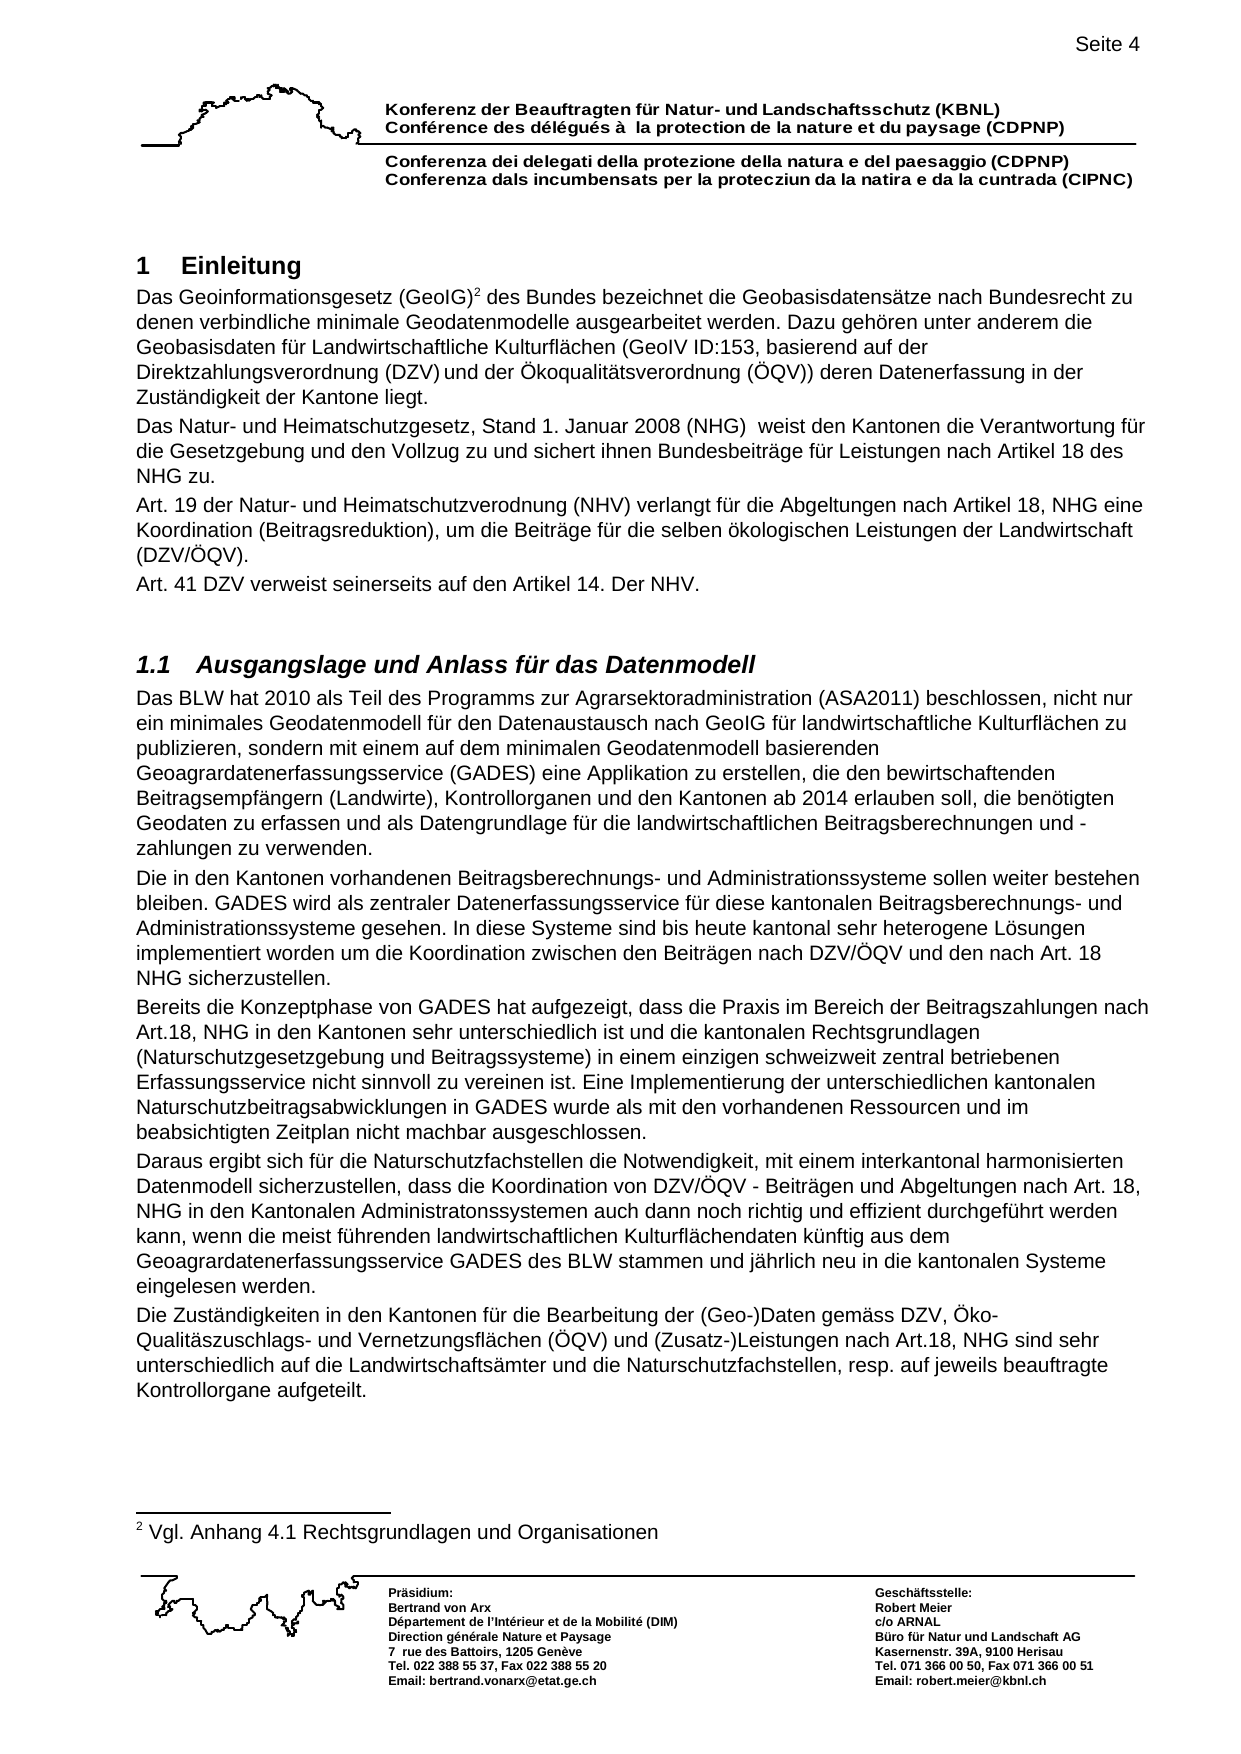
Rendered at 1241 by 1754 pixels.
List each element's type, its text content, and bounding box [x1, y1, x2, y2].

subtitle Einleitung [136, 251, 1152, 279]
text Art. 41 DZV verweist seinerseits auf den Artikel 14. Der NHV. [136, 571, 1152, 596]
text Bereits die Konzeptphase von GADES hat aufgezeigt, dass die Praxis im Bereich der Beitragszahlungen nach Art.18, NHG in den Kantonen sehr unterschiedlich ist und die kantonalen Rechtsgrundlagen (Naturschutzgesetzgebung und Beitragssysteme) in einem einzigen schweizweit zentral betriebenen Erfassungsservice nicht sinnvoll zu vereinen ist. Eine Implementierung der unterschiedlichen kantonalen Naturschutzbeitragsabwicklungen in GADES wurde als mit den vorhandenen Ressourcen und im beabsichtigten Zeitplan nicht machbar ausgeschlossen. [136, 993, 1152, 1143]
text Daraus ergibt sich für die Naturschutzfachstellen die Notwendigkeit, mit einem interkantonal harmonisierten Datenmodell sicherzustellen, dass die Koordination von DZV/ÖQV - Beiträgen und Abgeltungen nach Art. 18, NHG in den Kantonalen Administratonssystemen auch dann noch richtig und effizient durchgeführt werden kann, wenn die meist führenden landwirtschaftlichen Kulturflächendaten künftig aus dem Geoagrardatenerfassungsservice GADES des BLW stammen und jährlich neu in die kantonalen Systeme eingelesen werden. [136, 1148, 1152, 1298]
text Die Zuständigkeiten in den Kantonen für die Bearbeitung der (Geo-)Daten gemäss DZV, Öko- Qualitäszuschlags- und Vernetzungsflächen (ÖQV) und (Zusatz-)Leistungen nach Art.18, NHG sind sehr unterschiedlich auf die Landwirtschaftsämter und die Naturschutzfachstellen, resp. auf jeweils beauftragte Kontrollorgane aufgeteilt. [136, 1302, 1152, 1402]
text Die in den Kantonen vorhandenen Beitragsberechnungs- und Administrationssysteme sollen weiter bestehen bleiben. GADES wird als zentraler Datenerfassungsservice für diese kantonalen Beitragsberechnungs- und Administrationssysteme gesehen. In diese Systeme sind bis heute kantonal sehr heterogene Lösungen implementiert worden um die Koordination zwischen den Beiträgen nach DZV/ÖQV und den nach Art. 18 NHG sicherzustellen. [136, 864, 1152, 989]
text Das BLW hat 2010 als Teil des Programms zur Agrarsektoradministration (ASA2011) beschlossen, nicht nur ein minimales Geodatenmodell für den Datenaustausch nach GeoIG für landwirtschaftliche Kulturflächen zu publizieren, sondern mit einem auf dem minimalen Geodatenmodell basierenden Geoagrardatenerfassungsservice (GADES) eine Applikation zu erstellen, die den bewirtschaftenden Beitragsempfängern (Landwirte), Kontrollorganen und den Kantonen ab 2014 erlauben soll, die benötigten Geodaten zu erfassen und als Datengrundlage für die landwirtschaftlichen Beitragsberechnungen und -zahlungen zu verwenden. [136, 685, 1152, 860]
text Art. 19 der Natur- und Heimatschutzverodnung (NHV) verlangt für die Abgeltungen nach Artikel 18, NHG eine Koordination (Beitragsreduktion), um die Beiträge für die selben ökologischen Leistungen der Landwirtschaft (DZV/ÖQV). [136, 492, 1152, 567]
text Das Geoinformationsgesetz (GeoIG) des Bundes bezeichnet die Geobasisdatensätze nach Bundesrecht zu denen verbindliche minimale Geodatenmodelle ausgearbeitet werden. Dazu gehören unter anderem die Geobasisdaten für Landwirtschaftliche Kulturflächen (GeoIV ID:153, basierend auf der Direktzahlungsverordnung (DZV) und der Ökoqualitätsverordnung (ÖQV)) deren Datenerfassung in der Zuständigkeit der Kantone liegt. [136, 283, 1152, 408]
subtitle Ausgangslage und Anlass für das Datenmodell [136, 650, 1152, 679]
text Das Natur- und Heimatschutzgesetz, Stand 1. Januar 2008 (NHG) weist den Kantonen die Verantwortung für die Gesetzgebung und den Vollzug zu und sichert ihnen Bundesbeiträge für Leistungen nach Artikel 18 des NHG zu. [136, 413, 1152, 488]
